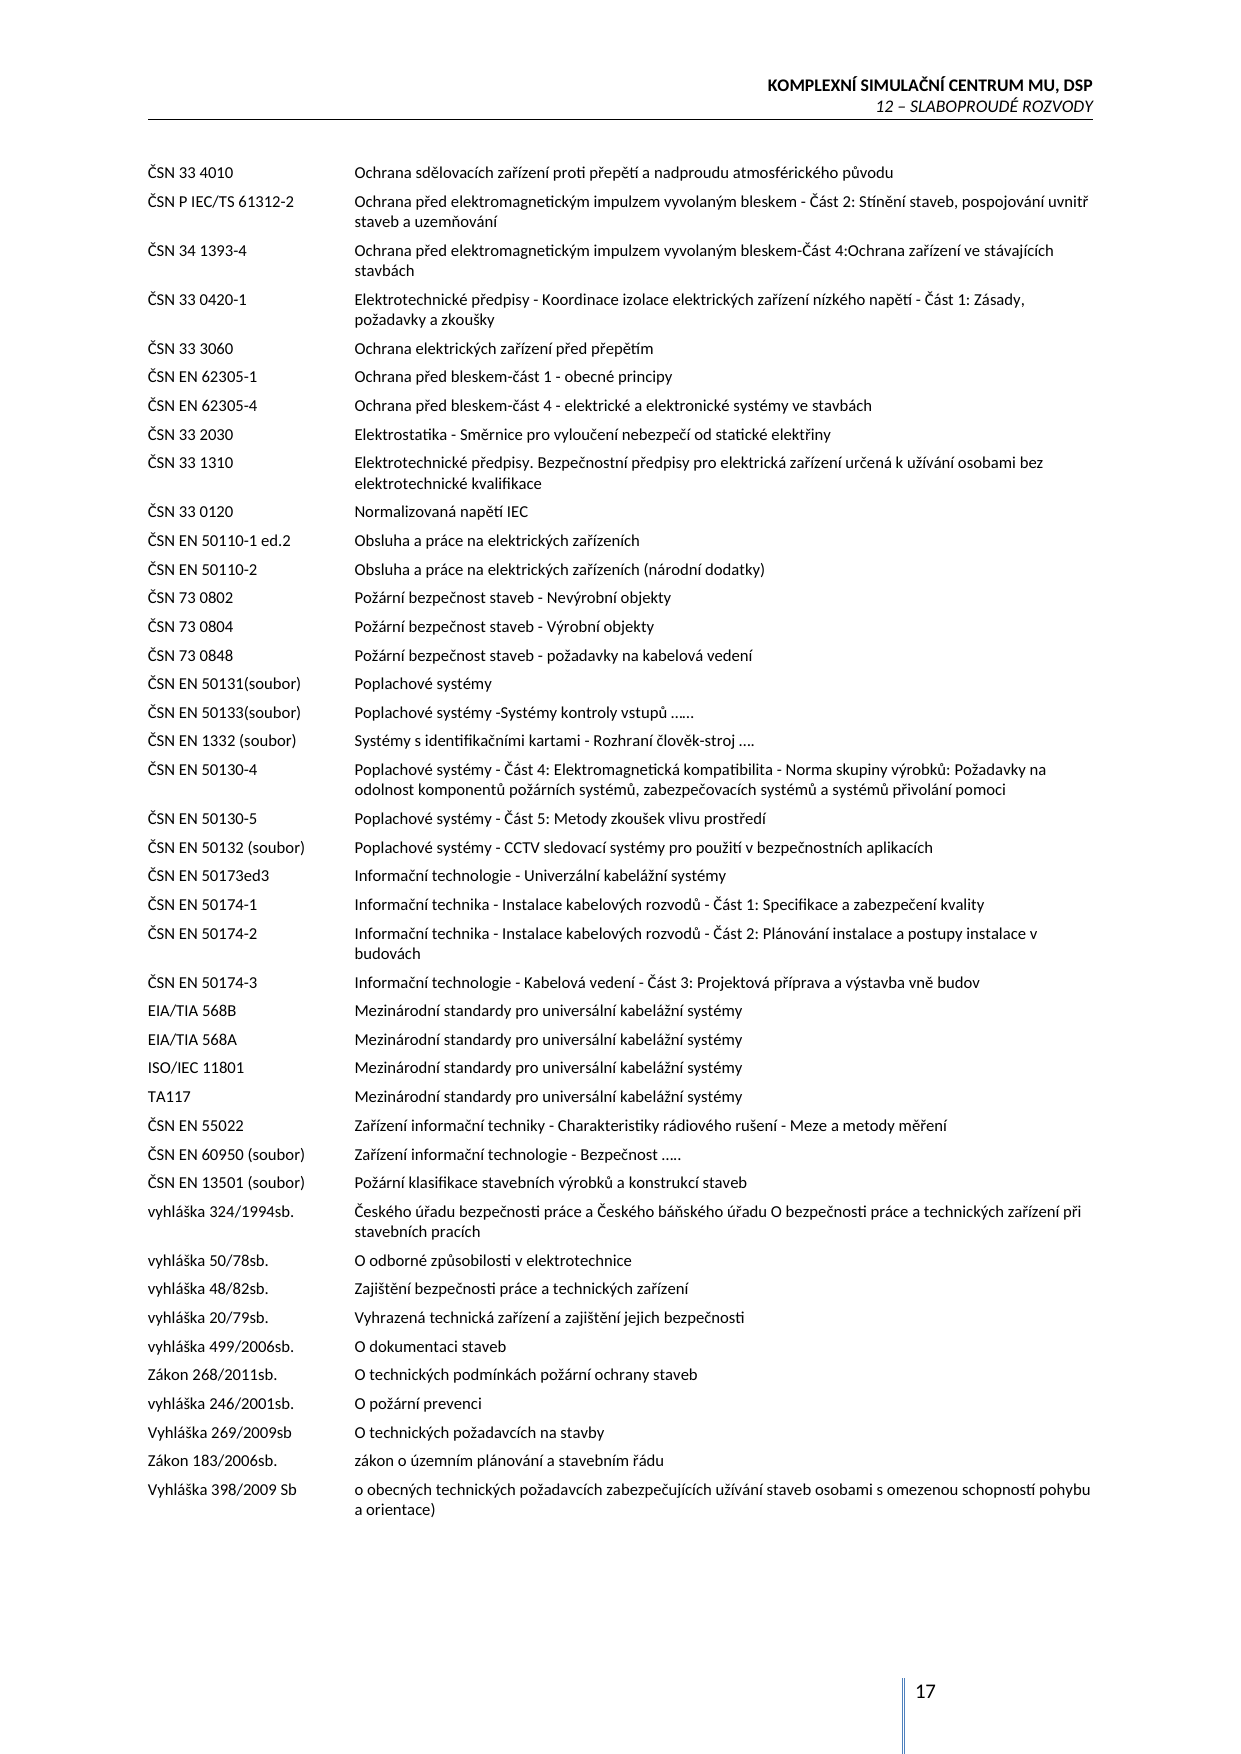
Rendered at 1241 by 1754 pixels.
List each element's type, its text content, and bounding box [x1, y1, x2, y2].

text ČSN 33 2030 Elektrostatika - Směrnice pro vyloučení nebezpečí od statické elektřiny [148, 424, 1093, 444]
text ČSN EN 50110-2 Obsluha a práce na elektrických zařízeních (národní dodatky) [148, 559, 1093, 579]
text Zákon 268/2011sb. O technických podmínkách požární ochrany staveb [148, 1364, 1093, 1385]
text ČSN EN 50130-4 Poplachové systémy - Část 4: Elektromagnetická kompatibilita - Norma skupiny výrobků: Požadavky na odolnost komponentů požárních systémů, zabezpečovacích systémů a systémů přivolání pomoci [148, 759, 1093, 800]
text ČSN 33 0420-1 Elektrotechnické předpisy - Koordinace izolace elektrických zařízení nízkého napětí - Část 1: Zásady, požadavky a zkoušky [148, 289, 1093, 330]
text ČSN EN 50174-2 Informační technika - Instalace kabelových rozvodů - Část 2: Plánování instalace a postupy instalace v budovách [148, 923, 1093, 963]
text ČSN EN 50110-1 ed.2 Obsluha a práce na elektrických zařízeních [148, 530, 1093, 551]
text ČSN EN 13501 (soubor) Požární klasifikace stavebních výrobků a konstrukcí staveb [148, 1172, 1093, 1193]
text EIA/TIA 568B Mezinárodní standardy pro universální kabelážní systémy [148, 1001, 1093, 1021]
text ČSN 73 0804 Požární bezpečnost staveb - Výrobní objekty [148, 616, 1093, 636]
text ČSN EN 50130-5 Poplachové systémy - Část 5: Metody zkoušek vlivu prostředí [148, 808, 1093, 829]
text vyhláška 48/82sb. Zajištění bezpečnosti práce a technických zařízení [148, 1279, 1093, 1299]
text ČSN EN 60950 (soubor) Zařízení informační technologie - Bezpečnost ….. [148, 1144, 1093, 1164]
text ČSN 33 3060 Ochrana elektrických zařízení před přepětím [148, 338, 1093, 358]
text ČSN EN 50173ed3 Informační technologie - Univerzální kabelážní systémy [148, 866, 1093, 886]
text ČSN EN 50174-1 Informační technika - Instalace kabelových rozvodů - Část 1: Specifikace a zabezpečení kvality [148, 894, 1093, 914]
text Vyhláška 269/2009sb O technických požadavcích na stavby [148, 1422, 1093, 1442]
text ČSN EN 50132 (soubor) Poplachové systémy - CCTV sledovací systémy pro použití v bezpečnostních aplikacích [148, 837, 1093, 857]
text vyhláška 50/78sb. O odborné způsobilosti v elektrotechnice [148, 1250, 1093, 1270]
text ČSN EN 50133(soubor) Poplachové systémy -Systémy kontroly vstupů …… [148, 702, 1093, 722]
text ČSN 33 4010 Ochrana sdělovacích zařízení proti přepětí a nadproudu atmosférického původu [148, 162, 1093, 183]
text ČSN 34 1393-4 Ochrana před elektromagnetickým impulzem vyvolaným bleskem-Část 4:Ochrana zařízení ve stávajících stavbách [148, 240, 1093, 281]
text ČSN P IEC/TS 61312-2 Ochrana před elektromagnetickým impulzem vyvolaným bleskem - Část 2: Stínění staveb, pospojování uvnitř staveb a uzemňování [148, 191, 1093, 232]
text vyhláška 246/2001sb. O požární prevenci [148, 1393, 1093, 1413]
text ČSN EN 62305-1 Ochrana před bleskem-část 1 - obecné principy [148, 367, 1093, 387]
text ČSN 33 0120 Normalizovaná napětí IEC [148, 502, 1093, 522]
text ČSN 73 0802 Požární bezpečnost staveb - Nevýrobní objekty [148, 587, 1093, 608]
text ISO/IEC 11801 Mezinárodní standardy pro universální kabelážní systémy [148, 1058, 1093, 1078]
text ČSN EN 1332 (soubor) Systémy s identifikačními kartami - Rozhraní člověk-stroj …. [148, 731, 1093, 751]
text Zákon 183/2006sb. zákon o územním plánování a stavebním řádu [148, 1451, 1093, 1471]
text ČSN 33 1310 Elektrotechnické předpisy. Bezpečnostní předpisy pro elektrická zařízení určená k užívání osobami bez elektrotechnické kvalifikace [148, 453, 1093, 493]
text ČSN EN 55022 Zařízení informační techniky - Charakteristiky rádiového rušení - Meze a metody měření [148, 1115, 1093, 1135]
text vyhláška 324/1994sb. Českého úřadu bezpečnosti práce a Českého báňského úřadu O bezpečnosti práce a technických zařízení při stavebních pracích [148, 1201, 1093, 1242]
text Vyhláška 398/2009 Sb o obecných technických požadavcích zabezpečujících užívání staveb osobami s omezenou schopností pohybu a orientace) [148, 1479, 1093, 1520]
text ČSN EN 50174-3 Informační technologie - Kabelová vedení - Část 3: Projektová příprava a výstavba vně budov [148, 972, 1093, 992]
text TA117 Mezinárodní standardy pro universální kabelážní systémy [148, 1086, 1093, 1107]
text ČSN EN 62305-4 Ochrana před bleskem-část 4 - elektrické a elektronické systémy ve stavbách [148, 395, 1093, 416]
text vyhláška 499/2006sb. O dokumentaci staveb [148, 1336, 1093, 1356]
text ČSN EN 50131(soubor) Poplachové systémy [148, 673, 1093, 694]
text vyhláška 20/79sb. Vyhrazená technická zařízení a zajištění jejich bezpečnosti [148, 1307, 1093, 1328]
text EIA/TIA 568A Mezinárodní standardy pro universální kabelážní systémy [148, 1029, 1093, 1049]
text ČSN 73 0848 Požární bezpečnost staveb - požadavky na kabelová vedení [148, 645, 1093, 665]
